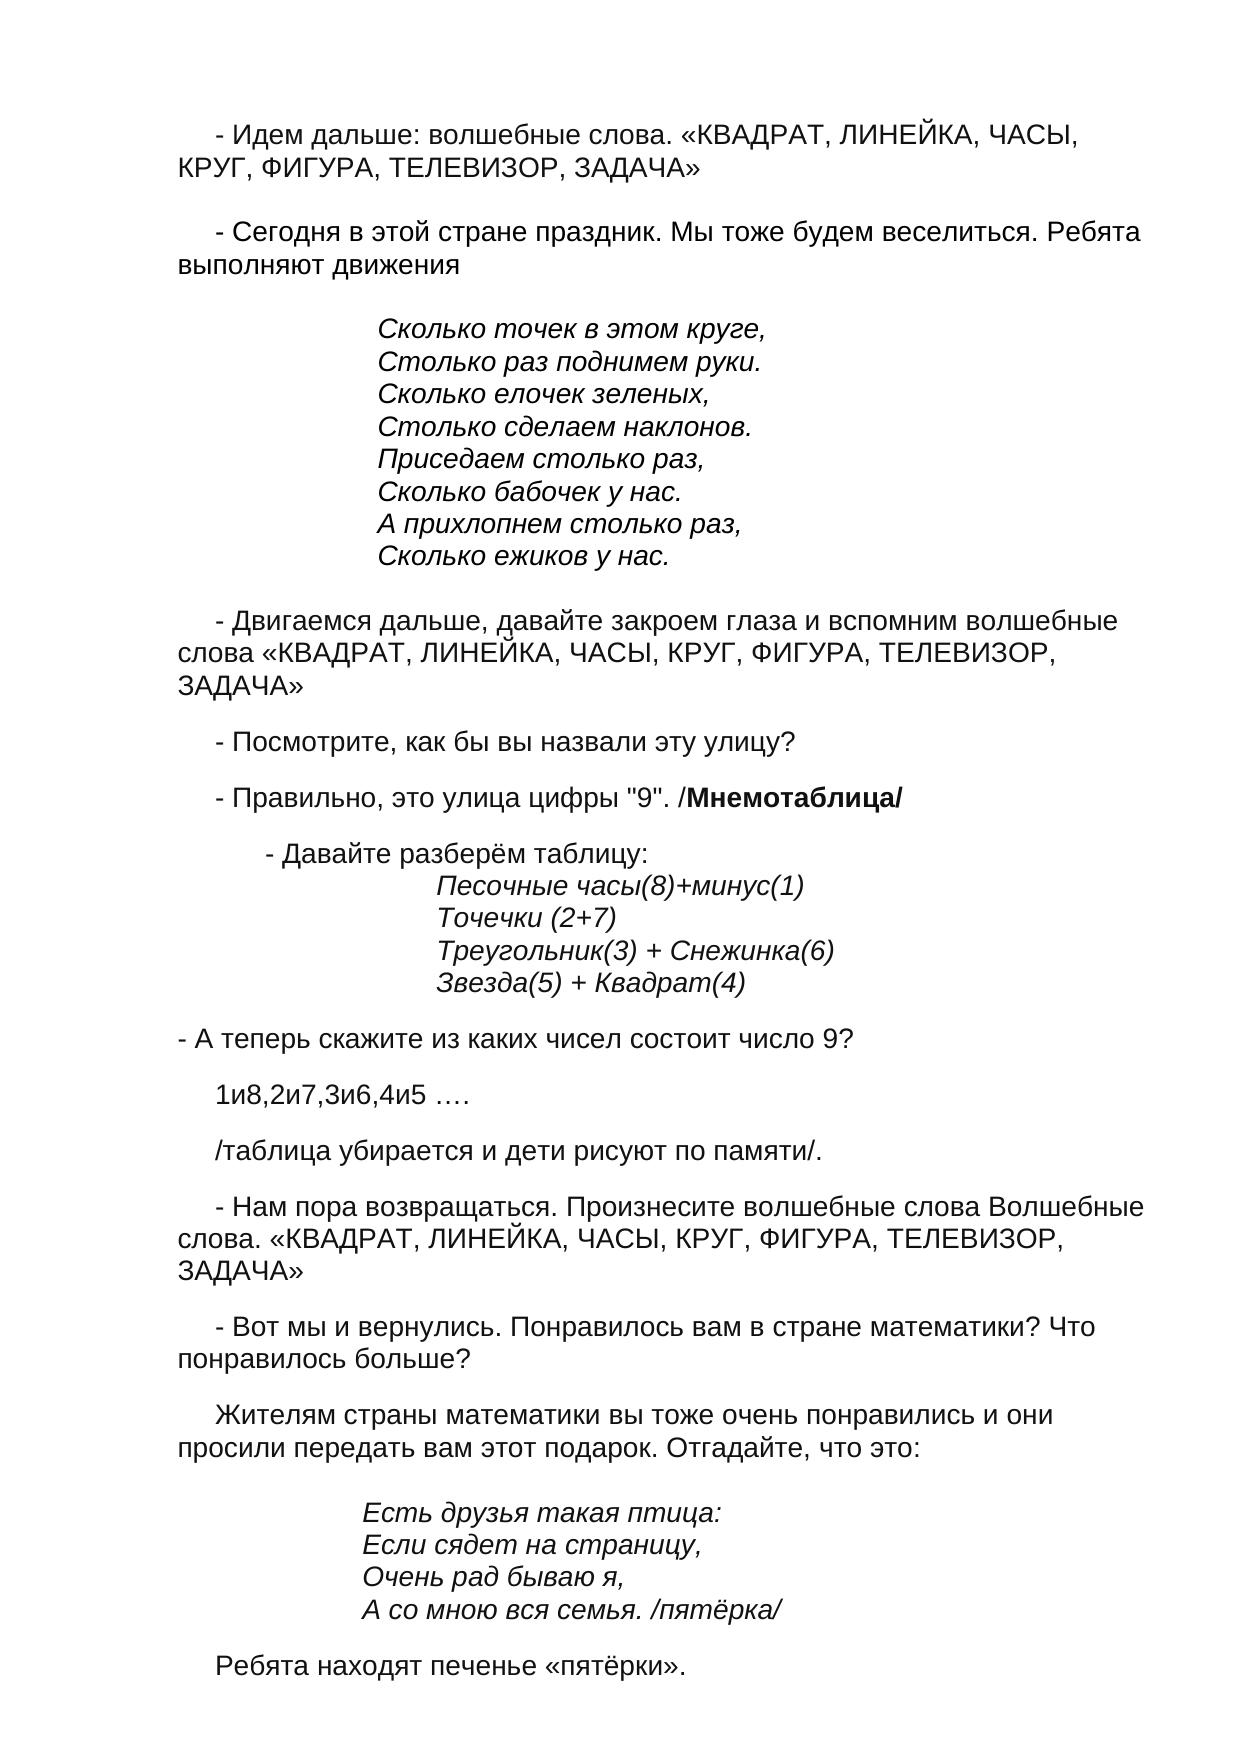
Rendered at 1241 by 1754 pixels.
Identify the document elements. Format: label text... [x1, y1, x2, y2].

text - Вот мы и вернулись. Понравилось вам в стране математики? Что понравилось больше? [177, 1310, 1152, 1375]
text Сколько точек в этом круге, [340, 312, 1152, 345]
text Есть друзья такая птица: [325, 1496, 1152, 1528]
text - Двигаемся дальше, давайте закроем глаза и вспомним волшебные слова «КВАДРАТ, ЛИНЕЙКА, ЧАСЫ, КРУГ, ФИГУРА, ТЕЛЕВИЗОР, ЗАДАЧА» [177, 604, 1152, 701]
text Треугольник(3) + Снежинка(6) [399, 934, 1152, 966]
text Столько сделаем наклонов. [340, 410, 1152, 442]
text Песочные часы(8)+минус(1) [399, 869, 1152, 901]
text - Нам пора возвращаться. Произнесите волшебные слова Волшебные слова. «КВАДРАТ, ЛИНЕЙКА, ЧАСЫ, КРУГ, ФИГУРА, ТЕЛЕВИЗОР, ЗАДАЧА» [177, 1189, 1152, 1287]
text - А теперь скажите из каких чисел состоит число 9? [177, 1022, 1152, 1054]
text - Сегодня в этой стране праздник. Мы тоже будем веселиться. Ребята выполняют движения [177, 215, 1152, 280]
text Жителям страны математики вы тоже очень понравились и они просили передать вам этот подарок. Отгадайте, что это: [177, 1398, 1152, 1463]
text - Посмотрите, как бы вы назвали эту улицу? [177, 725, 1152, 757]
text - Давайте разберём таблицу: [177, 813, 1152, 869]
text Сколько ежиков у нас. [340, 539, 1152, 572]
text А прихлопнем столько раз, [340, 507, 1152, 539]
text Сколько бабочек у нас. [340, 474, 1152, 507]
text Приседаем столько раз, [340, 442, 1152, 474]
text - Правильно, это улица цифры "9". /Мнемотаблица/ [177, 781, 1152, 813]
text Если сядет на страницу, [325, 1528, 1152, 1560]
text Ребята находят печенье «пятёрки». [177, 1648, 1152, 1681]
text Столько раз поднимем руки. [340, 345, 1152, 377]
text Звезда(5) + Квадрат(4) [399, 966, 1152, 998]
text А со мною вся семья. /пятёрка/ [325, 1593, 1152, 1625]
text Точечки (2+7) [399, 901, 1152, 934]
text 1и8,2и7,3и6,4и5 …. [177, 1078, 1152, 1110]
text Сколько елочек зеленых, [340, 377, 1152, 410]
text - Идем дальше: волшебные слова. «КВАДРАТ, ЛИНЕЙКА, ЧАСЫ, КРУГ, ФИГУРА, ТЕЛЕВИЗОР, ЗАДАЧА» [177, 118, 1152, 183]
text /таблица убирается и дети рисуют по памяти/. [177, 1134, 1152, 1166]
text Очень рад бываю я, [325, 1560, 1152, 1593]
